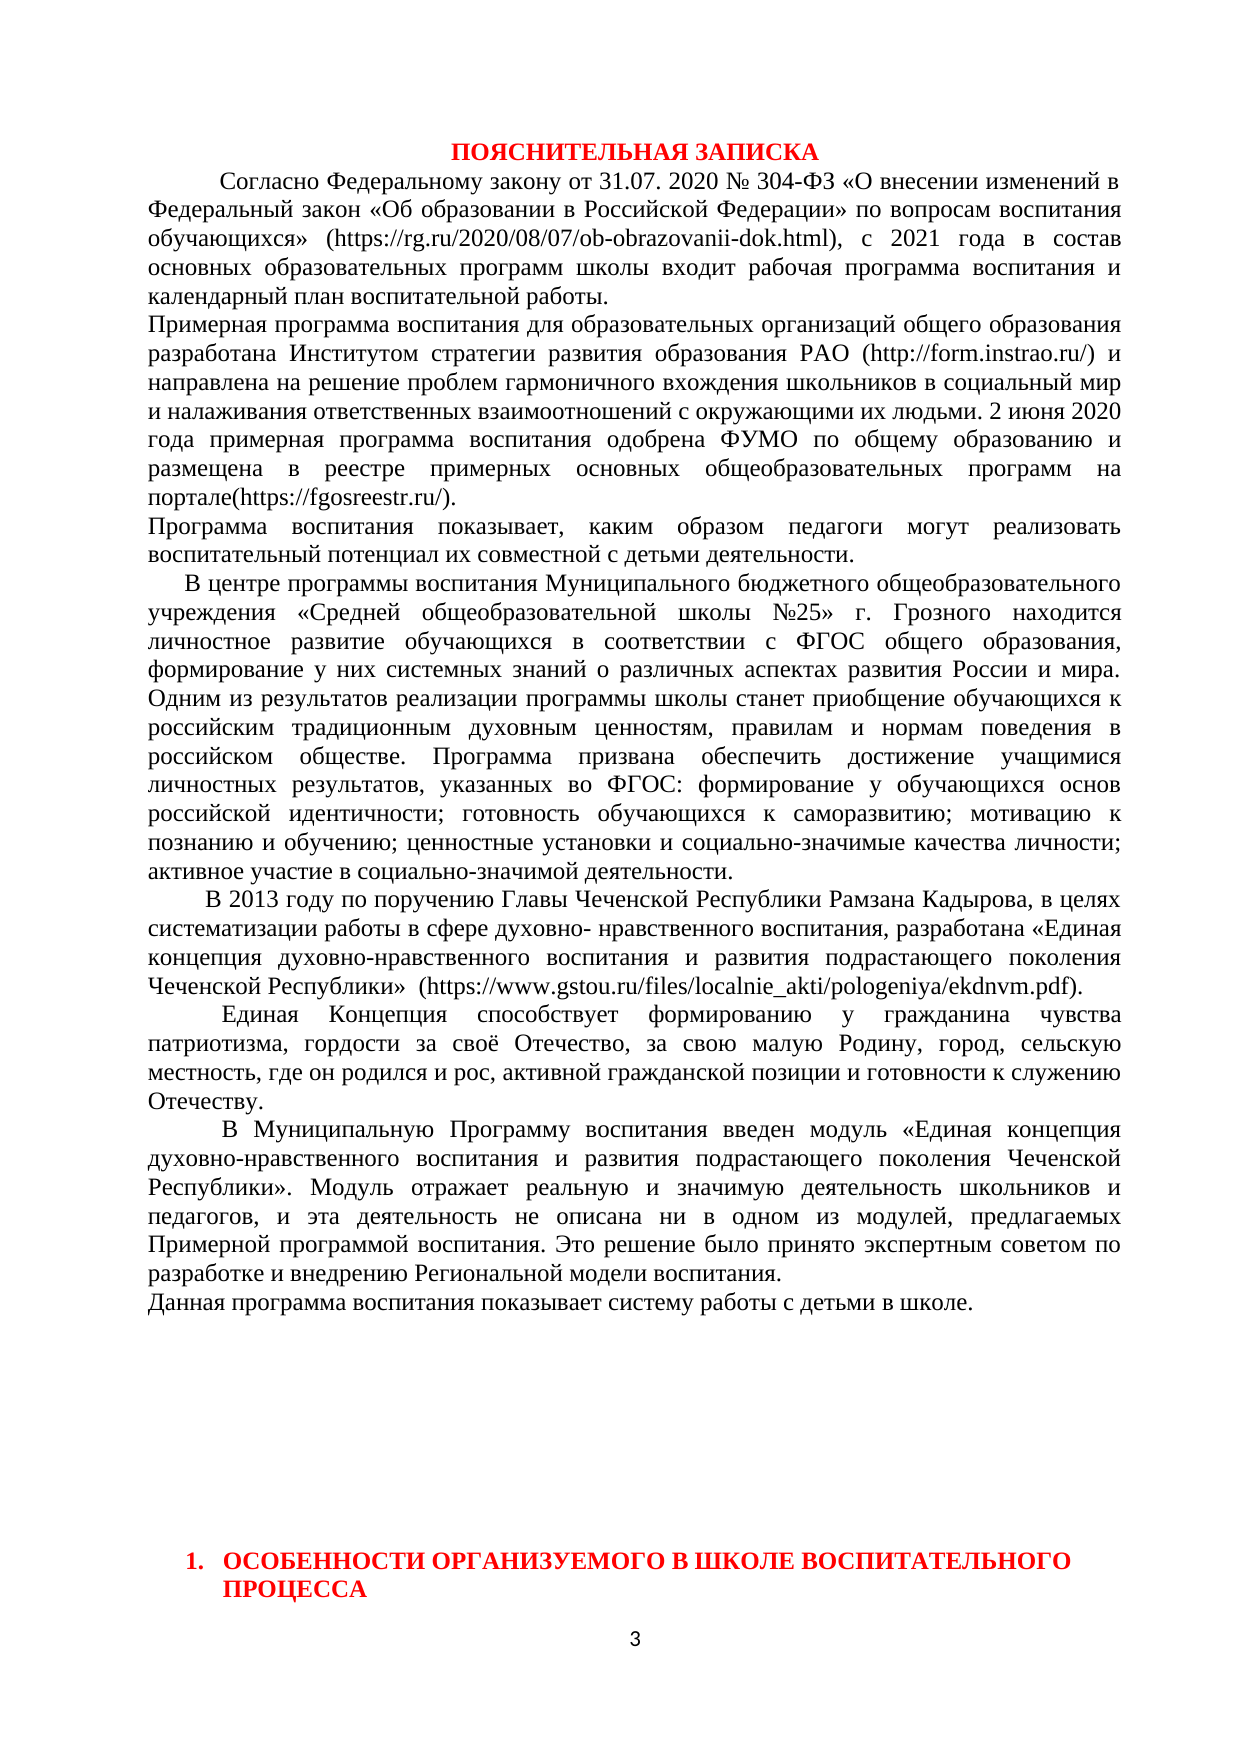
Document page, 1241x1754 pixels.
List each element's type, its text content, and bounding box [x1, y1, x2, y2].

text Примерная программа воспитания для образовательных организаций общего образования разработана Институтом стратегии развития образования РАО (http://form.instrao.ru/) и направлена на решение проблем гармоничного вхождения школьников в социальный мир и налаживания ответственных взаимоотношений с окружающими их людьми. 2 июня 2020 года примерная программа воспитания одобрена ФУМО по общему образованию и размещена в реестре примерных основных общеобразовательных программ на портале(https://fgosreestr.ru/). [148, 309, 1122, 511]
text В Муниципальную Программу воспитания введен модуль «Единая концепция духовно-нравственного воспитания и развития подрастающего поколения Чеченской Республики». Модуль отражает реальную и значимую деятельность школьников и педагогов, и эта деятельность не описана ни в одном из модулей, предлагаемых Примерной программой воспитания. Это решение было принято экспертным советом по разработке и внедрению Региональной модели воспитания. [148, 1114, 1122, 1287]
text Согласно Федеральному закону от 31.07. 2020 № 304-ФЗ «О внесении изменений в Федеральный закон «Об образовании в Российской Федерации» по вопросам воспитания обучающихся» (https://rg.ru/2020/08/07/ob-obrazovanii-dok.html), с 2021 года в состав основных образовательных программ школы входит рабочая программа воспитания и календарный план воспитательной работы. [148, 166, 1122, 309]
text Единая Концепция способствует формированию у гражданина чувства патриотизма, гордости за своё Отечество, за свою малую Родину, город, сельскую местность, где он родился и рос, активной гражданской позиции и готовности к служению Отечеству. [148, 999, 1122, 1114]
text Программа воспитания показывает, каким образом педагоги могут реализовать воспитательный потенциал их совместной с детьми деятельности. [148, 511, 1122, 568]
text ПОЯСНИТЕЛЬНАЯ ЗАПИСКА [148, 137, 1122, 166]
text В центре программы воспитания Муниципального бюджетного общеобразовательного учреждения «Средней общеобразовательной школы №25» г. Грозного находится личностное развитие обучающихся в соответствии с ФГОС общего образования, формирование у них системных знаний о различных аспектах развития России и мира. Одним из результатов реализации программы школы станет приобщение обучающихся к российским традиционным духовным ценностям, правилам и нормам поведения в российском обществе. Программа призвана обеспечить достижение учащимися личностных результатов, указанных во ФГОС: формирование у обучающихся основ российской идентичности; готовность обучающихся к саморазвитию; мотивацию к познанию и обучению; ценностные установки и социально-значимые качества личности; активное участие в социально-значимой деятельности. [148, 568, 1122, 884]
list ОСОБЕННОСТИ ОРГАНИЗУЕМОГО В ШКОЛЕ ВОСПИТАТЕЛЬНОГО ПРОЦЕССА [185, 1546, 1122, 1603]
text В 2013 году по поручению Главы Чеченской Республики Рамзана Кадырова, в целях систематизации работы в сфере духовно- нравственного воспитания, разработана «Единая концепция духовно-нравственного воспитания и развития подрастающего поколения Чеченской Республики» (https://www.gstou.ru/files/localnie_akti/pologeniya/ekdnvm.pdf). [148, 884, 1122, 999]
text Данная программа воспитания показывает систему работы с детьми в школе. [148, 1287, 1122, 1316]
